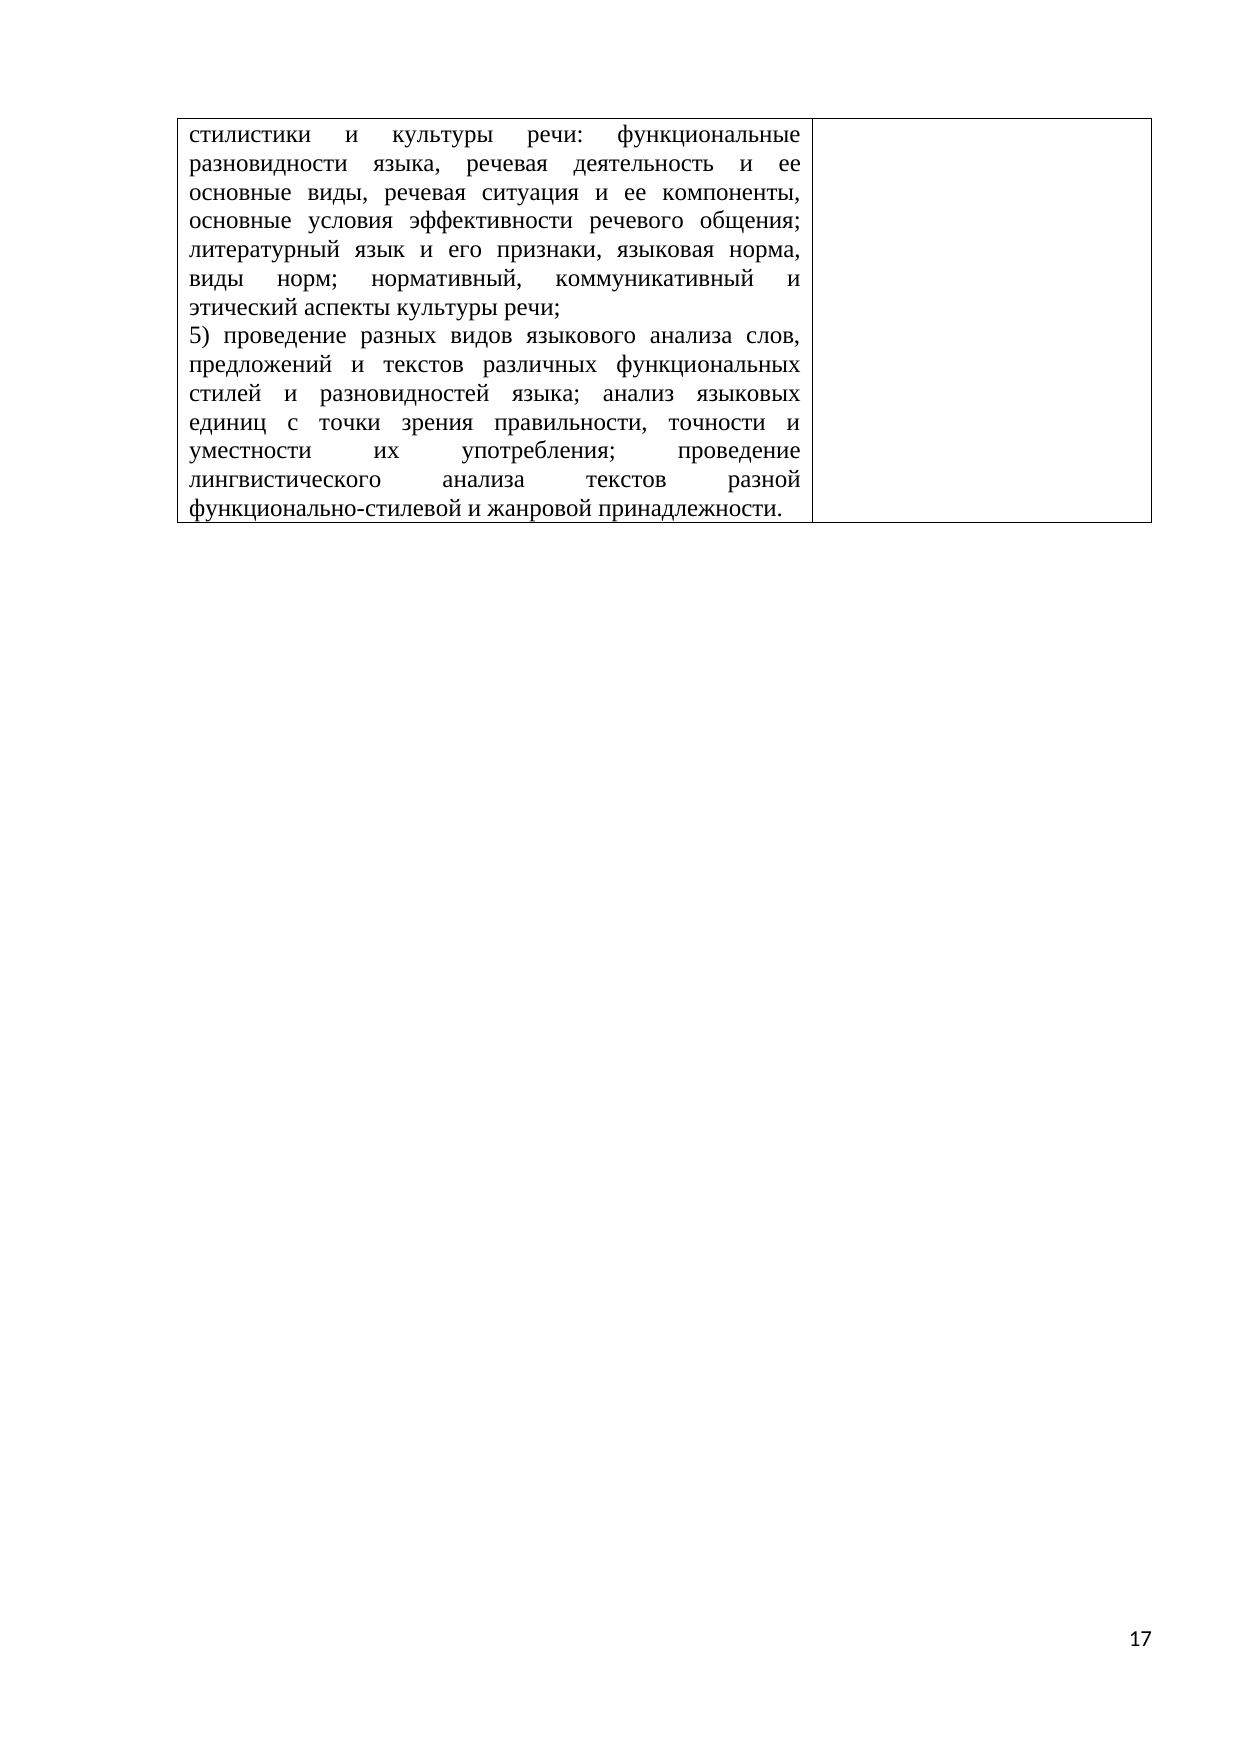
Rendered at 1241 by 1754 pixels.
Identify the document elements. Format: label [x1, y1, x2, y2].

table_cell [813, 119, 1151, 522]
table_cell [178, 119, 812, 522]
